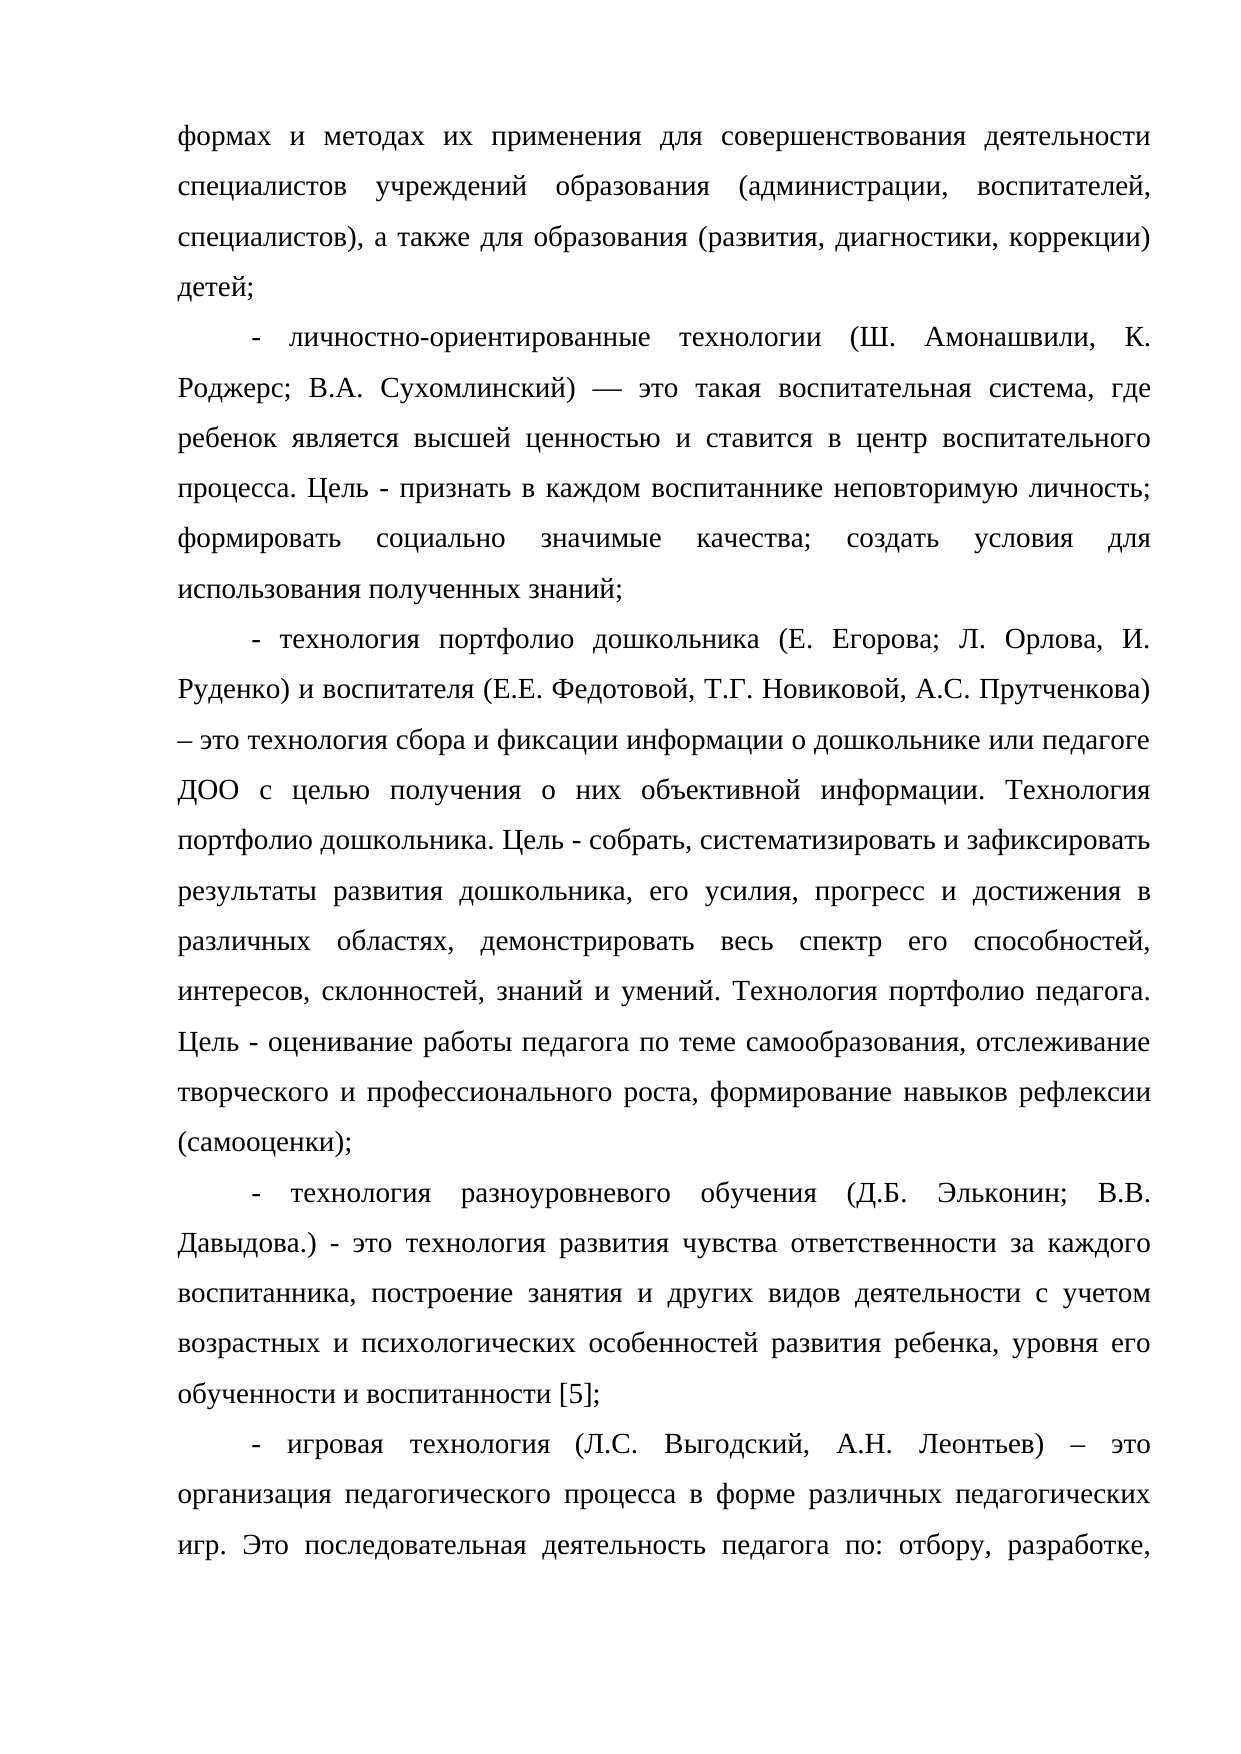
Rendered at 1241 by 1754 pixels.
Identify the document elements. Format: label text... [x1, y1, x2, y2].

text - технология портфолио дошкольника (Е. Егорова; Л. Орлова, И. Руденко) и воспитателя (Е.Е. Федотовой, Т.Г. Новиковой, А.С. Прутченкова) – это технология сбора и фиксации информации о дошкольнике или педагоге ДОО с целью получения о них объективной информации. Технология портфолио дошкольника. Цель - собрать, систематизировать и зафиксировать результаты развития дошкольника, его усилия, прогресс и достижения в различных областях, демонстрировать весь спектр его способностей, интересов, склонностей, знаний и умений. Технология портфолио педагога. Цель - оценивание работы педагога по теме самообразования, отслеживание творческого и профессионального роста, формирование навыков рефлексии (самооценки); [177, 621, 1152, 1158]
text - технология разноуровневого обучения (Д.Б. Эльконин; В.В. Давыдова.) - это технология развития чувства ответственности за каждого воспитанника, построение занятия и других видов деятельности с учетом возрастных и психологических особенностей развития ребенка, уровня его обученности и воспитанности [5]; [177, 1175, 1152, 1409]
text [177, 118, 1152, 303]
text - личностно-ориентированные технологии (Ш. Амонашвили, К. Роджерс; В.А. Сухомлинский) — это такая воспитательная система, где ребенок является высшей ценностью и ставится в центр воспитательного процесса. Цель - признать в каждом воспитаннике неповторимую личность; формировать социально значимые качества; создать условия для использования полученных знаний; [177, 319, 1152, 604]
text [177, 1426, 1152, 1560]
